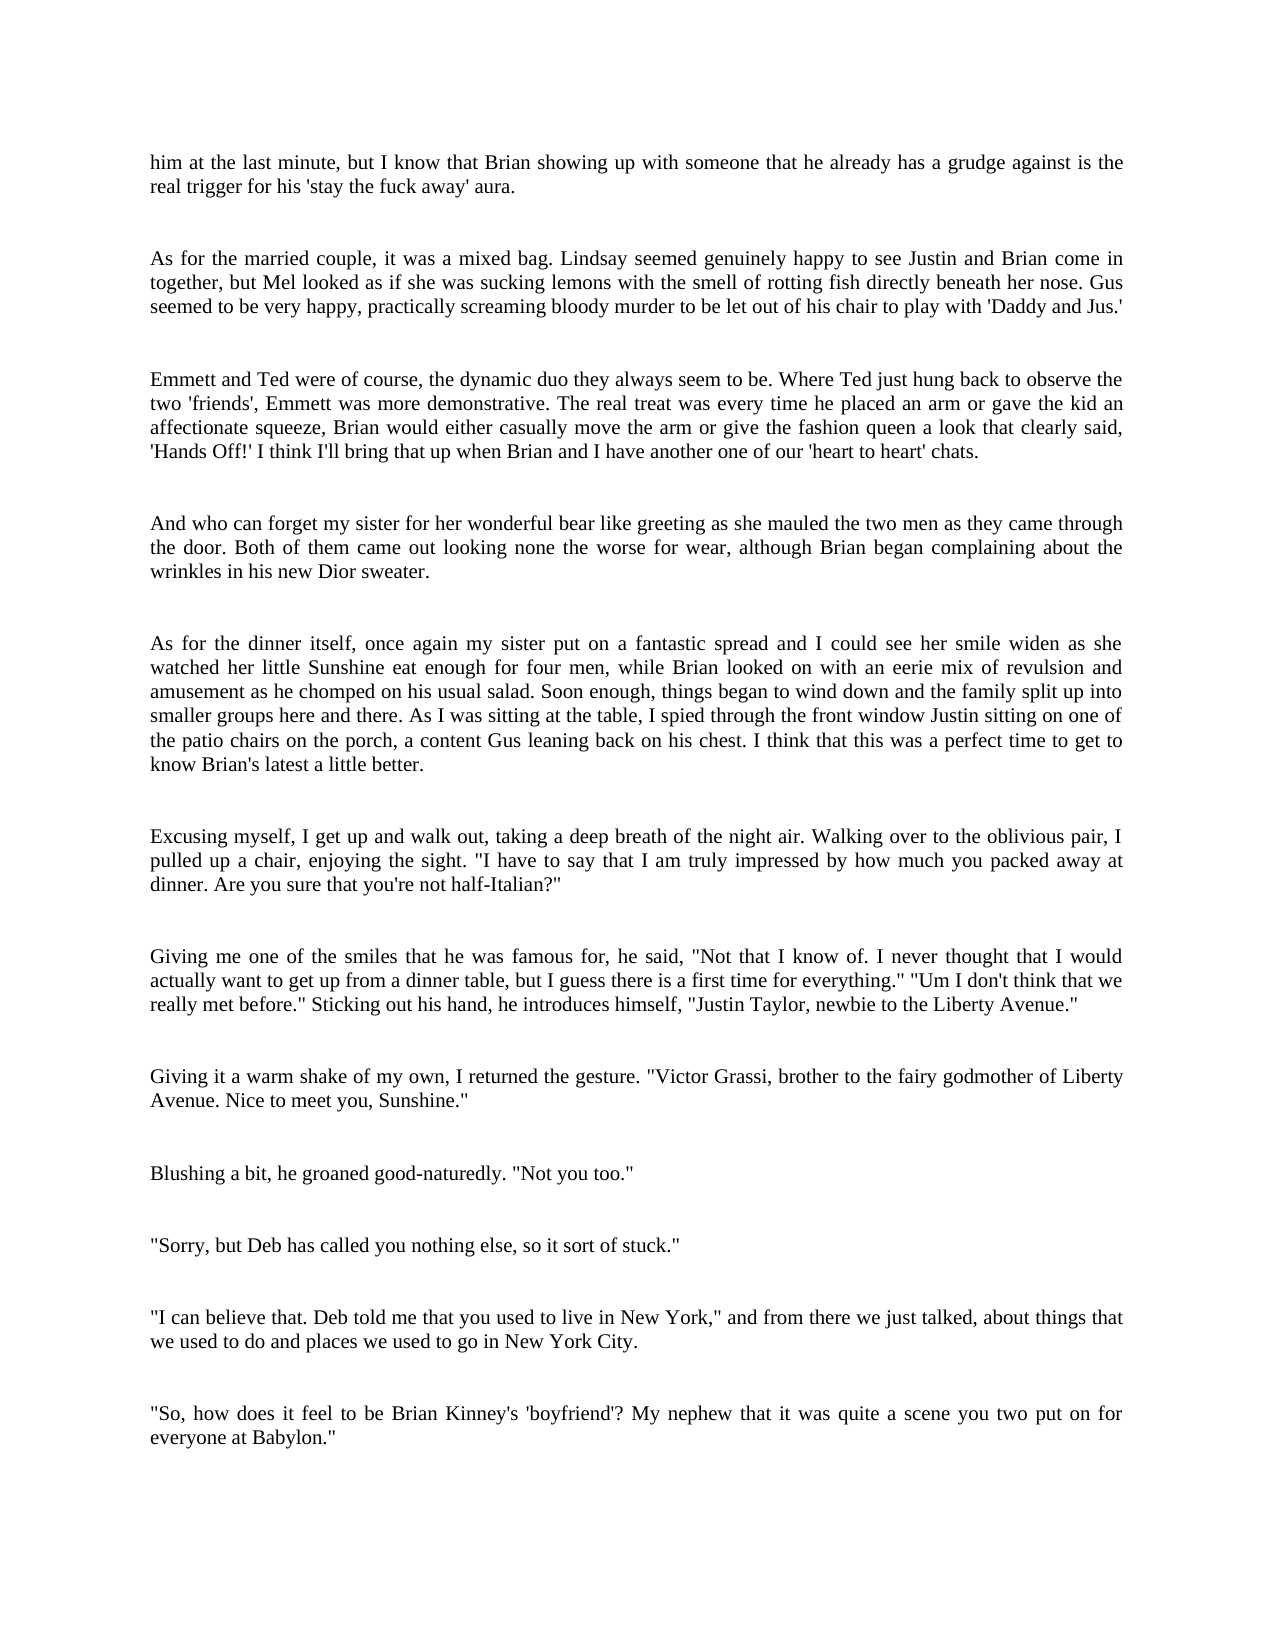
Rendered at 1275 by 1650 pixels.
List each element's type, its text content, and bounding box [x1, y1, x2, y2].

text Giving me one of the smiles that he was famous for, he said, "Not that I know of. I never thought that I would actually want to get up from a dinner table, but I guess there is a first time for everything." "Um I don't think that we really met before." Sticking out his hand, he introduces himself, "Justin Taylor, newbie to the Liberty Avenue." [150, 944, 1125, 1016]
text As for the dinner itself, once again my sister put on a fantastic spread and I could see her smile widen as she watched her little Sunshine eat enough for four men, while Brian looked on with an eerie mix of revulsion and amusement as he chomped on his usual salad. Soon enough, things began to wind down and the family split up into smaller groups here and there. As I was sitting at the table, I spied through the front window Justin sitting on one of the patio chairs on the porch, a content Gus leaning back on his chest. I think that this was a perfect time to get to know Brian's latest a little better. [150, 631, 1125, 776]
text Giving it a warm shake of my own, I returned the gesture. "Victor Grassi, brother to the fairy godmother of Liberty Avenue. Nice to meet you, Sunshine." [150, 1064, 1125, 1112]
text "So, how does it feel to be Brian Kinney's 'boyfriend'? My nephew that it was quite a scene you two put on for everyone at Babylon." [150, 1401, 1125, 1449]
text "Sorry, but Deb has called you nothing else, so it sort of stuck." [150, 1233, 1125, 1257]
text "I can believe that. Deb told me that you used to live in New York," and from there we just talked, about things that we used to do and places we used to go in New York City. [150, 1305, 1125, 1353]
text Blushing a bit, he groaned good-naturedly. "Not you too." [150, 1161, 1125, 1185]
text Excusing myself, I get up and walk out, taking a deep breath of the night air. Walking over to the oblivious pair, I pulled up a chair, enjoying the sight. "I have to say that I am truly impressed by how much you packed away at dinner. Are you sure that you're not half-Italian?" [150, 824, 1125, 896]
text Emmett and Ted were of course, the dynamic duo they always seem to be. Where Ted just hung back to observe the two 'friends', Emmett was more demonstrative. The real treat was every time he placed an arm or gave the kid an affectionate squeeze, Brian would either casually move the arm or give the fashion queen a look that clearly said, 'Hands Off!' I think I'll bring that up when Brian and I have another one of our 'heart to heart' chats. [150, 367, 1125, 463]
text And who can forget my sister for her wonderful bear like greeting as she mauled the two men as they came through the door. Both of them came out looking none the worse for wear, although Brian began complaining about the wrinkles in his new Dior sweater. [150, 511, 1125, 583]
text As for the married couple, it was a mixed bag. Lindsay seemed genuinely happy to see Justin and Brian come in together, but Mel looked as if she was sucking lemons with the smell of rotting fish directly beneath her nose. Gus seemed to be very happy, practically screaming bloody murder to be let out of his chair to play with 'Daddy and Jus.' [150, 246, 1125, 318]
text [150, 150, 1125, 198]
